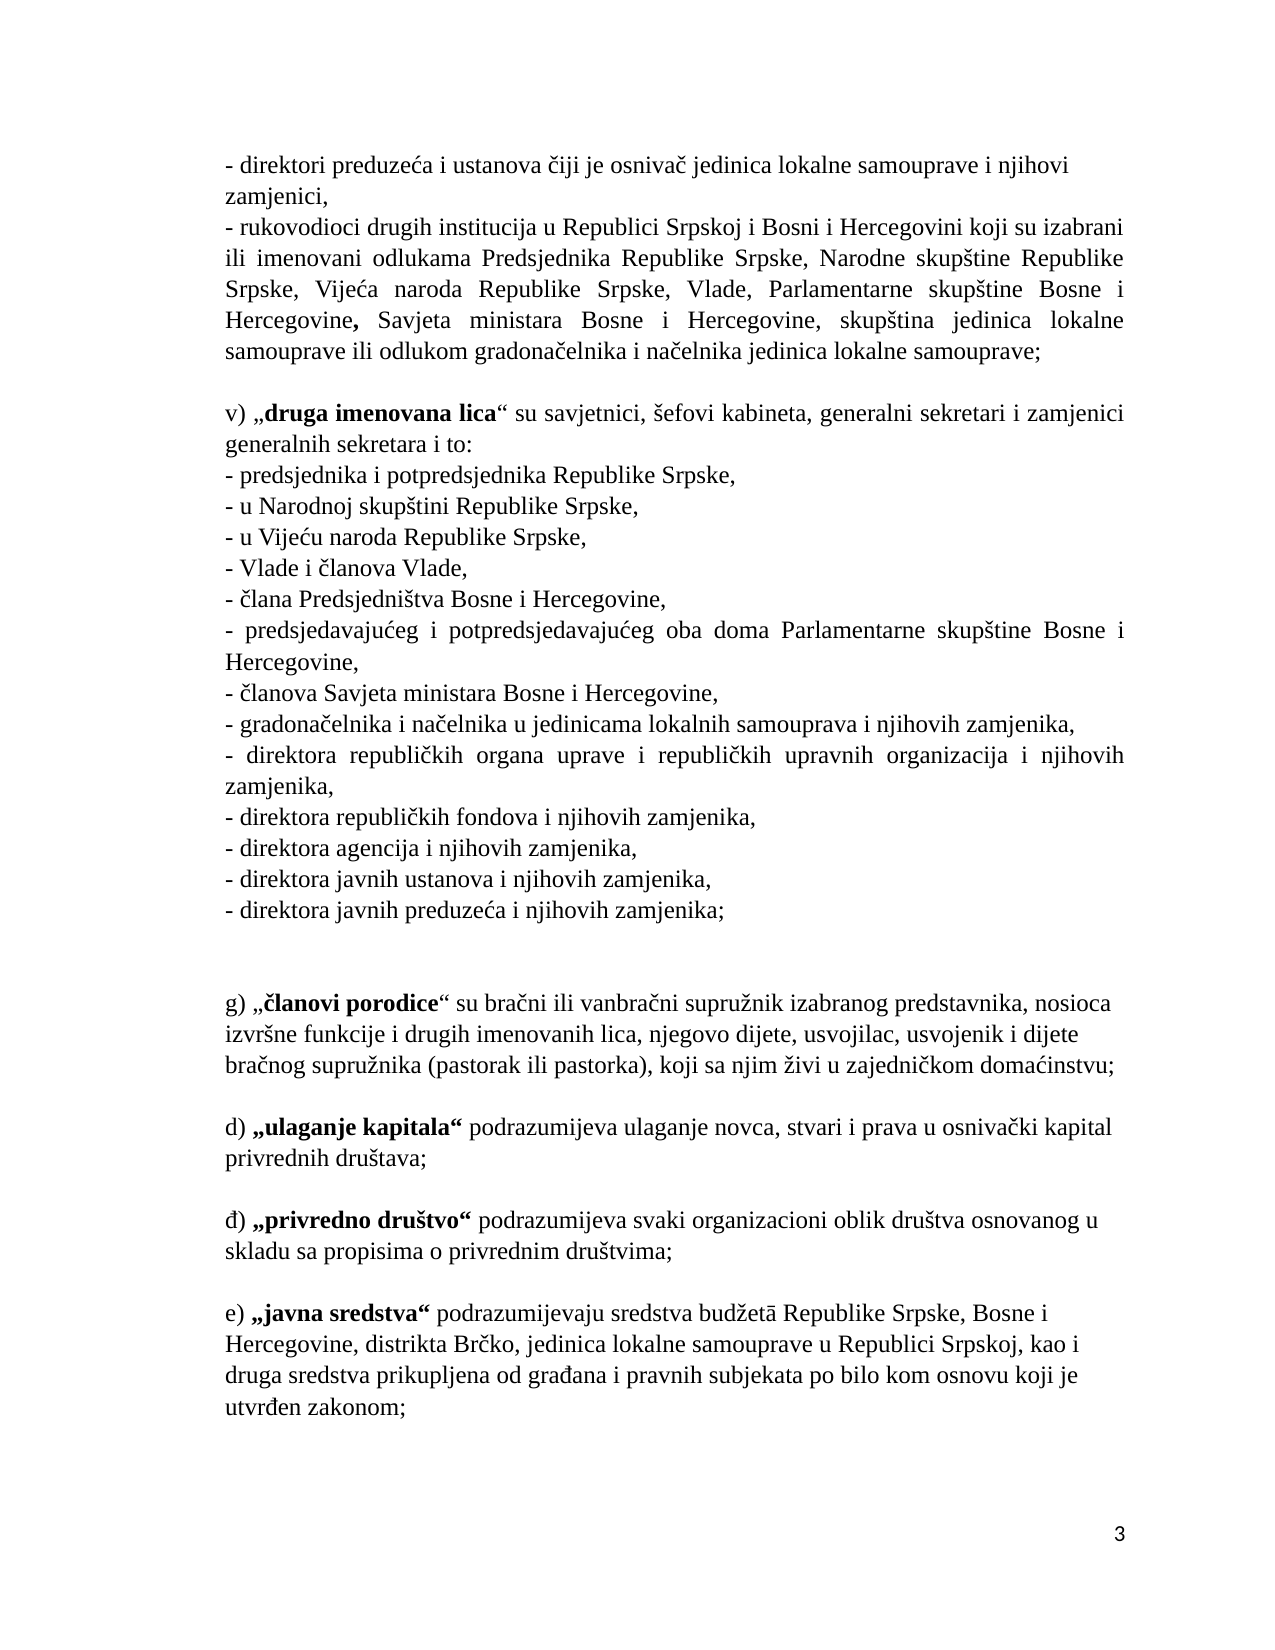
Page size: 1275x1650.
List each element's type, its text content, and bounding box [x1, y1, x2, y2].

text g) „članovi porodice“ su bračni ili vanbračni supružnik izabranog predstavnika, nosioca izvršne funkcije i drugih imenovanih lica, njegovo dijete, usvojilac, usvojenik i dijete bračnog supružnika (pastorak ili pastorka), koji sa njim živi u zajedničkom domaćinstvu; [225, 988, 1125, 1079]
text - direktora javnih preduzeća i njihovih zamjenika; [150, 895, 1125, 924]
text - u Vijeću naroda Republike Srpske, [150, 522, 1125, 551]
text - direktora javnih ustanova i njihovih zamjenika, [150, 864, 1125, 893]
text - Vlade i članova Vlade, [150, 553, 1125, 582]
text - predsjednika i potpredsjednika Republike Srpske, [150, 460, 1125, 489]
text đ) „privredno društvo“ podrazumijeva svaki organizacioni oblik društva osnovanog u skladu sa propisima o privrednim društvima; [225, 1205, 1125, 1265]
text - rukovodioci drugih institucija u Republici Srpskoj i Bosni i Hercegovini koji su izabrani ili imenovani odlukama Predsjednika Republike Srpske, Narodne skupštine Republike Srpske, Vijeća naroda Republike Srpske, Vlade, Parlamentarne skupštine Bosne i Hercegovine, Savjeta ministara Bosne i Hercegovine, skupština jedinica lokalne samouprave ili odlukom gradonačelnika i načelnika jedinica lokalne samouprave; [225, 212, 1125, 365]
text - predsjedavajućeg i potpredsjedavajućeg oba doma Parlamentarne skupštine Bosne i Hercegovine, [225, 616, 1125, 675]
text e) „javna sredstva“ podrazumijevaju sredstva budžetā Republike Srpske, Bosne i Hercegovine, distrikta Brčko, jedinica lokalne samouprave u Republici Srpskoj, kao i druga sredstva prikupljena od građana i pravnih subjekata po bilo kom osnovu koji je utvrđen zakonom; [225, 1298, 1125, 1420]
text - članova Savjeta ministara Bosne i Hercegovine, [150, 678, 1125, 706]
text - direktori preduzeća i ustanova čiji je osnivač jedinica lokalne samouprave i njihovi zamjenici, [225, 150, 1125, 210]
text v) „druga imenovana lica“ su savjetnici, šefovi kabineta, generalni sekretari i zamjenici generalnih sekretara i to: [225, 398, 1125, 458]
text - člana Predsjedništva Bosne i Hercegovine, [150, 584, 1125, 613]
text - gradonačelnika i načelnika u jedinicama lokalnih samouprava i njihovih zamjenika, [225, 709, 1125, 737]
text - direktora republičkih fondova i njihovih zamjenika, [150, 802, 1125, 831]
text d) „ulaganje kapitala“ podrazumijeva ulaganje novca, stvari i prava u osnivački kapital privrednih društava; [225, 1112, 1125, 1172]
text - direktora agencija i njihovih zamjenika, [150, 833, 1125, 862]
text - u Narodnoj skupštini Republike Srpske, [150, 491, 1125, 520]
text - direktora republičkih organa uprave i republičkih upravnih organizacija i njihovih zamjenika, [225, 740, 1125, 799]
